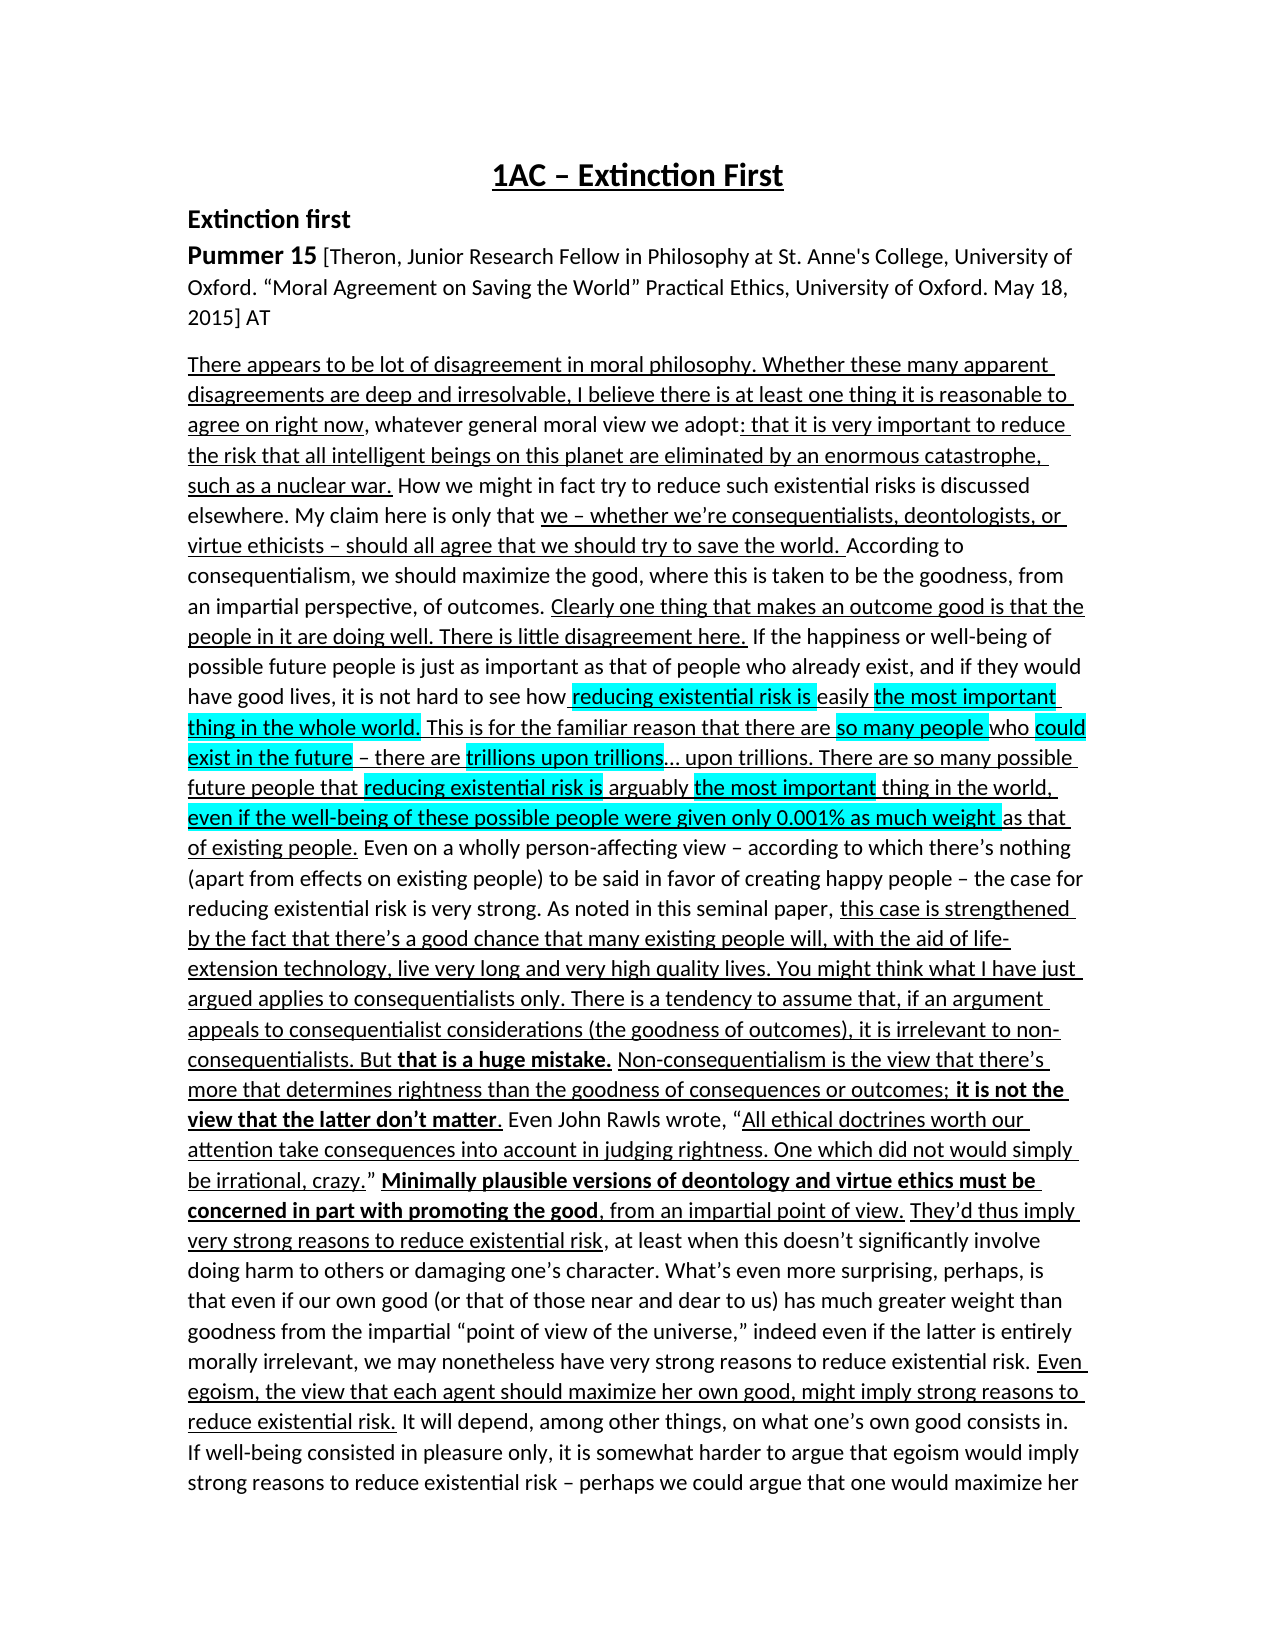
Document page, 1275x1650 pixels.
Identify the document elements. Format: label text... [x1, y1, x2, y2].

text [187, 350, 1087, 1496]
text Pummer 15 [Theron, Junior Research Fellow in Philosophy at St. Anne's College, University of Oxford. “Moral Agreement on Saving the World” Practical Ethics, University of Oxford. May 18, 2015] AT [187, 238, 1087, 331]
subtitle 1AC – Extinction First [187, 154, 1087, 195]
subtitle Extinction first [187, 202, 1087, 235]
